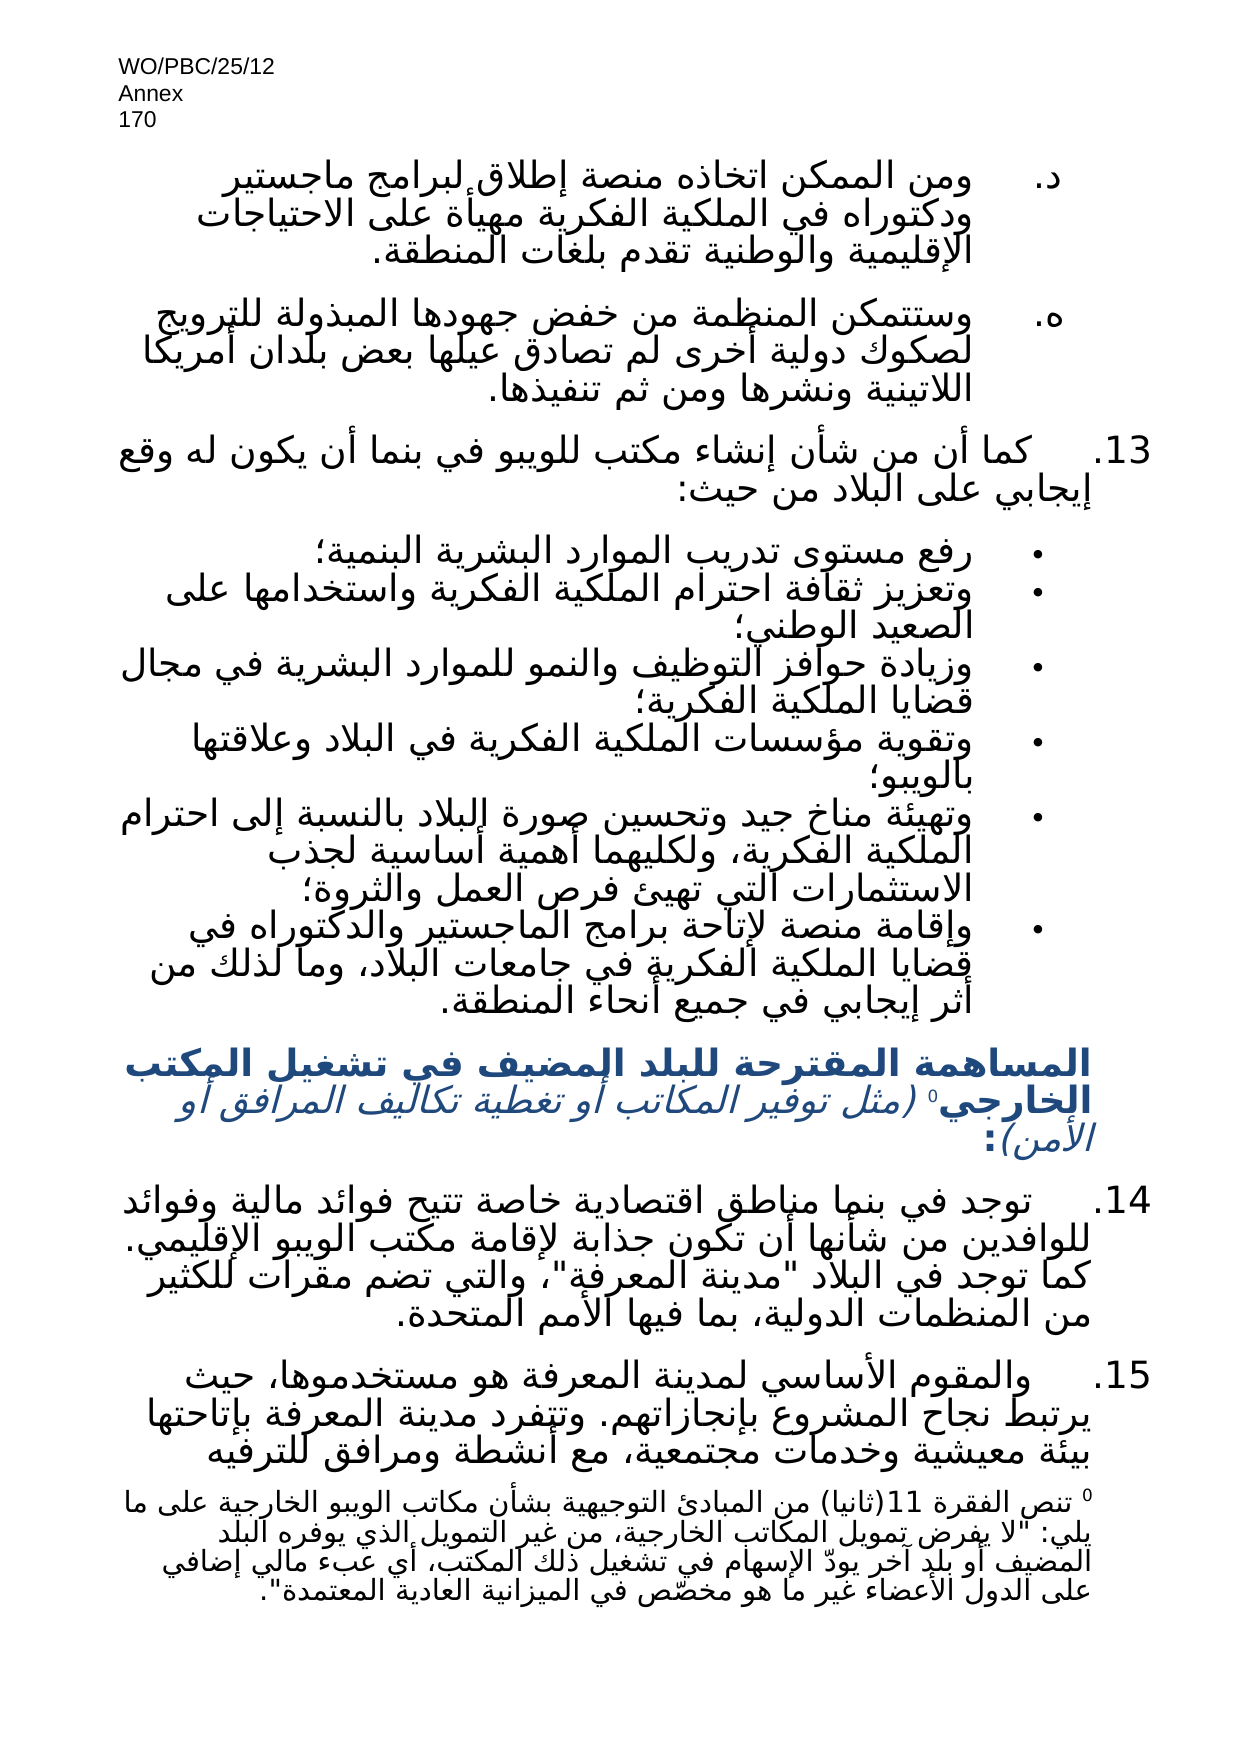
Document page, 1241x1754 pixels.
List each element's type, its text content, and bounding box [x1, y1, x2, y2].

list وإقامة منصة لإتاحة برامج الماجستير والدكتوراه في قضايا الملكية الفكرية في جامعات البلاد، وما لذلك من أثر إيجابي في جميع أنحاء المنطقة. [118, 908, 1033, 1021]
list وزيادة حوافز التوظيف والنمو للموارد البشرية في مجال قضايا الملكية الفكرية؛ [118, 646, 1033, 721]
list ومن الممكن اتخاذه منصة إطلاق لبرامج ماجستير ودكتوراه في الملكية الفكرية مهيأة على الاحتياجات الإقليمية والوطنية تقدم بلغات المنطقة. [118, 158, 1033, 271]
list وتعزيز ثقافة احترام الملكية الفكرية واستخدامها على الصعيد الوطني؛ [118, 571, 1033, 646]
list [118, 1358, 1092, 1471]
list رفع مستوى تدريب الموارد البشرية البنمية؛ [118, 533, 1033, 571]
list وستتمكن المنظمة من خفض جهودها المبذولة للترويج لصكوك دولية أخرى لم تصادق عيلها بعض بلدان أمريكا اللاتينية ونشرها ومن ثم تنفيذها. [118, 296, 1033, 408]
text المساهمة المقترحة للبلد المضيف في تشغيل المكتب الخارجي (مثل توفير المكاتب أو تغطية تكاليف المرافق أو الأمن): [118, 1046, 1092, 1158]
list وتقوية مؤسسات الملكية الفكرية في البلاد وعلاقتها بالويبو؛ [118, 721, 1033, 796]
list توجد في بنما مناطق اقتصادية خاصة تتيح فوائد مالية وفوائد للوافدين من شأنها أن تكون جذابة لإقامة مكتب الويبو الإقليمي. كما توجد في البلاد "مدينة المعرفة"، والتي تضم مقرات للكثير من المنظمات الدولية، بما فيها الأمم المتحدة. [118, 1183, 1092, 1333]
list كما أن من شأن إنشاء مكتب للويبو في بنما أن يكون له وقع إيجابي على البلاد من حيث: [118, 433, 1092, 508]
list وتهيئة مناخ جيد وتحسين صورة البلاد بالنسبة إلى احترام الملكية الفكرية، ولكليهما أهمية أساسية لجذب الاستثمارات التي تهيئ فرص العمل والثروة؛ [118, 796, 1033, 908]
